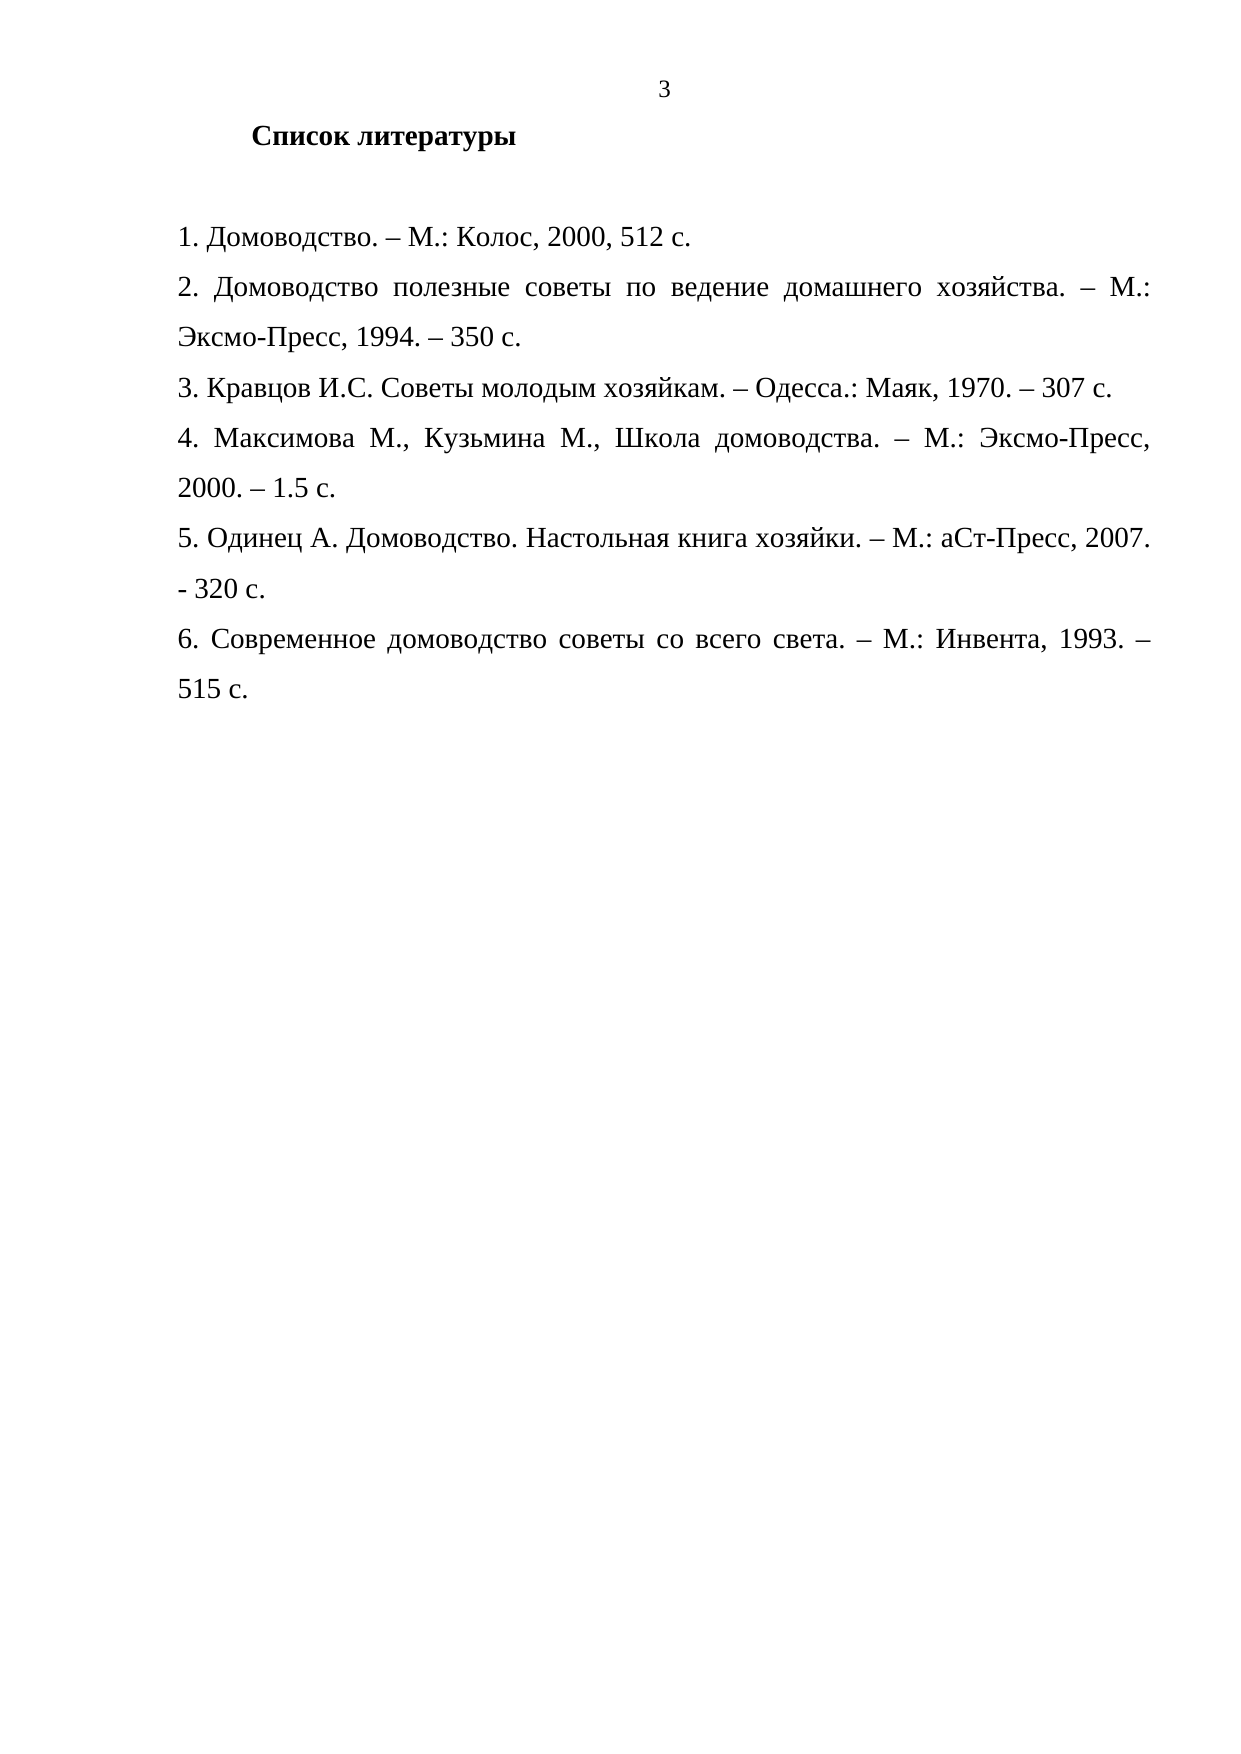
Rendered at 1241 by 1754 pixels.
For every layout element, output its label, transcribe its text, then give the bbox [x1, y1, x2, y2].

text 6. Современное домоводство советы со всего света. – М.: Инвента, 1993. – 515 с. [177, 621, 1152, 705]
text 5. Одинец А. Домоводство. Настольная книга хозяйки. – М.: аСт-Пресс, 2007. - 320 с. [177, 521, 1152, 604]
text 3. Кравцов И.С. Советы молодым хозяйкам. – Одесса.: Маяк, 1970. – 307 с. [177, 370, 1152, 403]
text 2. Домоводство полезные советы по ведение домашнего хозяйства. – М.: Эксмо-Пресс, 1994. – 350 с. [177, 269, 1152, 353]
text 4. Максимова М., Кузьмина М., Школа домоводства. – М.: Эксмо-Пресс, 2000. – 1.5 с. [177, 420, 1152, 504]
text Список литературы [177, 118, 1152, 152]
text 1. Домоводство. – М.: Колос, 2000, 512 с. [177, 219, 1152, 252]
